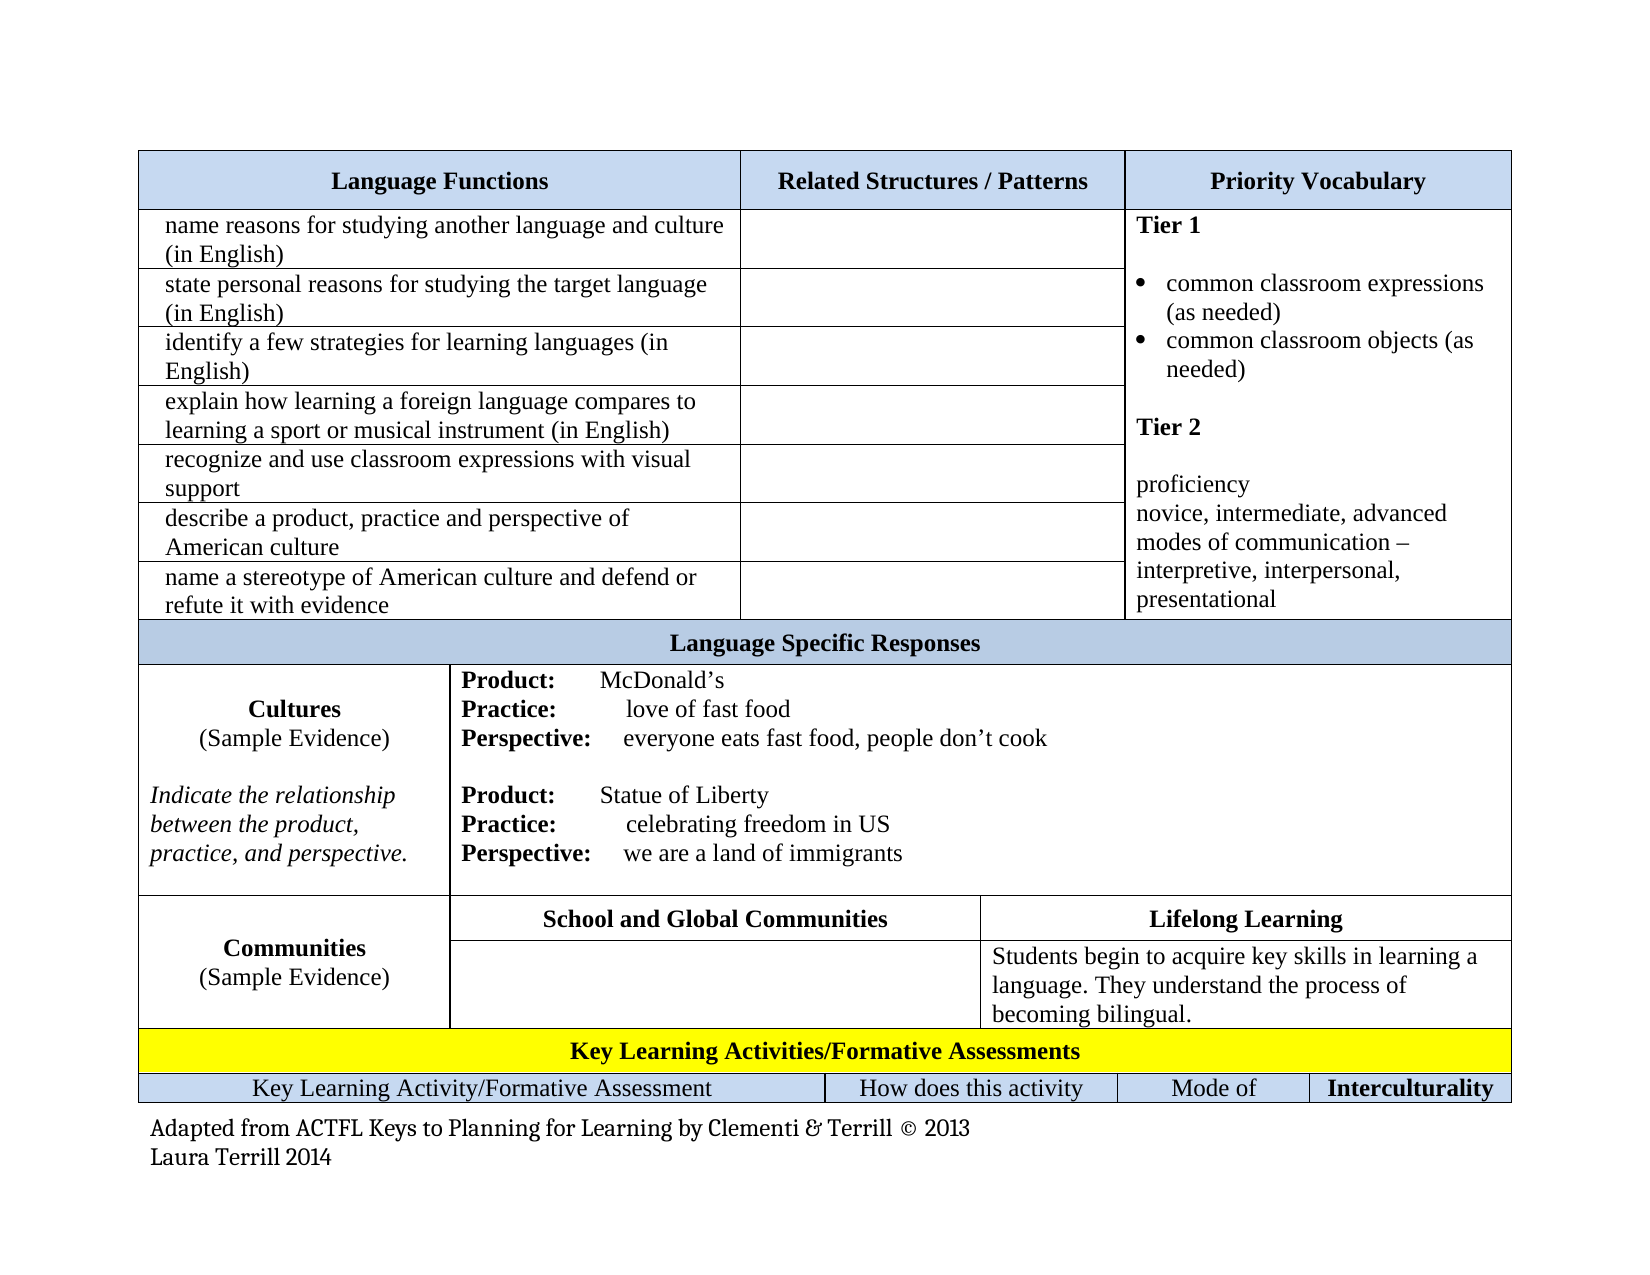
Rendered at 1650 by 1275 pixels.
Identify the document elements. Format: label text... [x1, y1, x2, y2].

table_cell Language Specific Responses [139, 620, 1511, 664]
table_cell [741, 327, 1124, 385]
table_cell state personal reasons for studying the target language (in English) [139, 269, 740, 326]
table_cell name a stereotype of American culture and defend or refute it with evidence [139, 562, 740, 619]
table_cell Language Functions [139, 151, 740, 209]
table_cell [741, 562, 1124, 619]
table_cell School and Global Communities [451, 896, 980, 940]
table_cell Key Learning Activities/Formative Assessments [139, 1029, 1511, 1072]
table_cell Tier 1 common classroom expressions (as needed) common classroom objects (as needed) Tier 2 proficiency novice, intermediate, advanced modes of communication – interpretive, interpersonal, presentational [1126, 210, 1511, 619]
table_cell Communities (Sample Evidence) [139, 896, 449, 1027]
table_cell Priority Vocabulary [1126, 151, 1511, 209]
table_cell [1118, 1074, 1309, 1102]
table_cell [1310, 1074, 1511, 1102]
table_cell describe a product, practice and perspective of American culture [139, 503, 740, 561]
table_cell name reasons for studying another language and culture (in English) [139, 210, 740, 268]
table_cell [139, 1074, 824, 1102]
table_cell recognize and use classroom expressions with visual support [139, 445, 740, 502]
table_cell Related Structures / Patterns [741, 151, 1124, 209]
table_cell [741, 445, 1124, 502]
table_cell Students begin to acquire key skills in learning a language. They understand the process of becoming bilingual. [981, 941, 1511, 1027]
table_cell Product: McDonald’s Practice: love of fast food Perspective: everyone eats fast food, people don’t cook Product: Statue of Liberty Practice: celebrating freedom in US Perspective: we are a land of immigrants [451, 665, 1511, 895]
table_cell [741, 386, 1124, 443]
table_cell Lifelong Learning [981, 896, 1511, 940]
table_cell [451, 941, 980, 1027]
table_cell [741, 210, 1124, 268]
table_cell [741, 503, 1124, 561]
table_cell identify a few strategies for learning languages (in English) [139, 327, 740, 385]
table_cell Cultures (Sample Evidence) Indicate the relationship between the product, practice, and perspective. [139, 665, 449, 895]
table_cell [741, 269, 1124, 326]
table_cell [826, 1074, 1117, 1102]
table_cell explain how learning a foreign language compares to learning a sport or musical instrument (in English) [139, 386, 740, 443]
